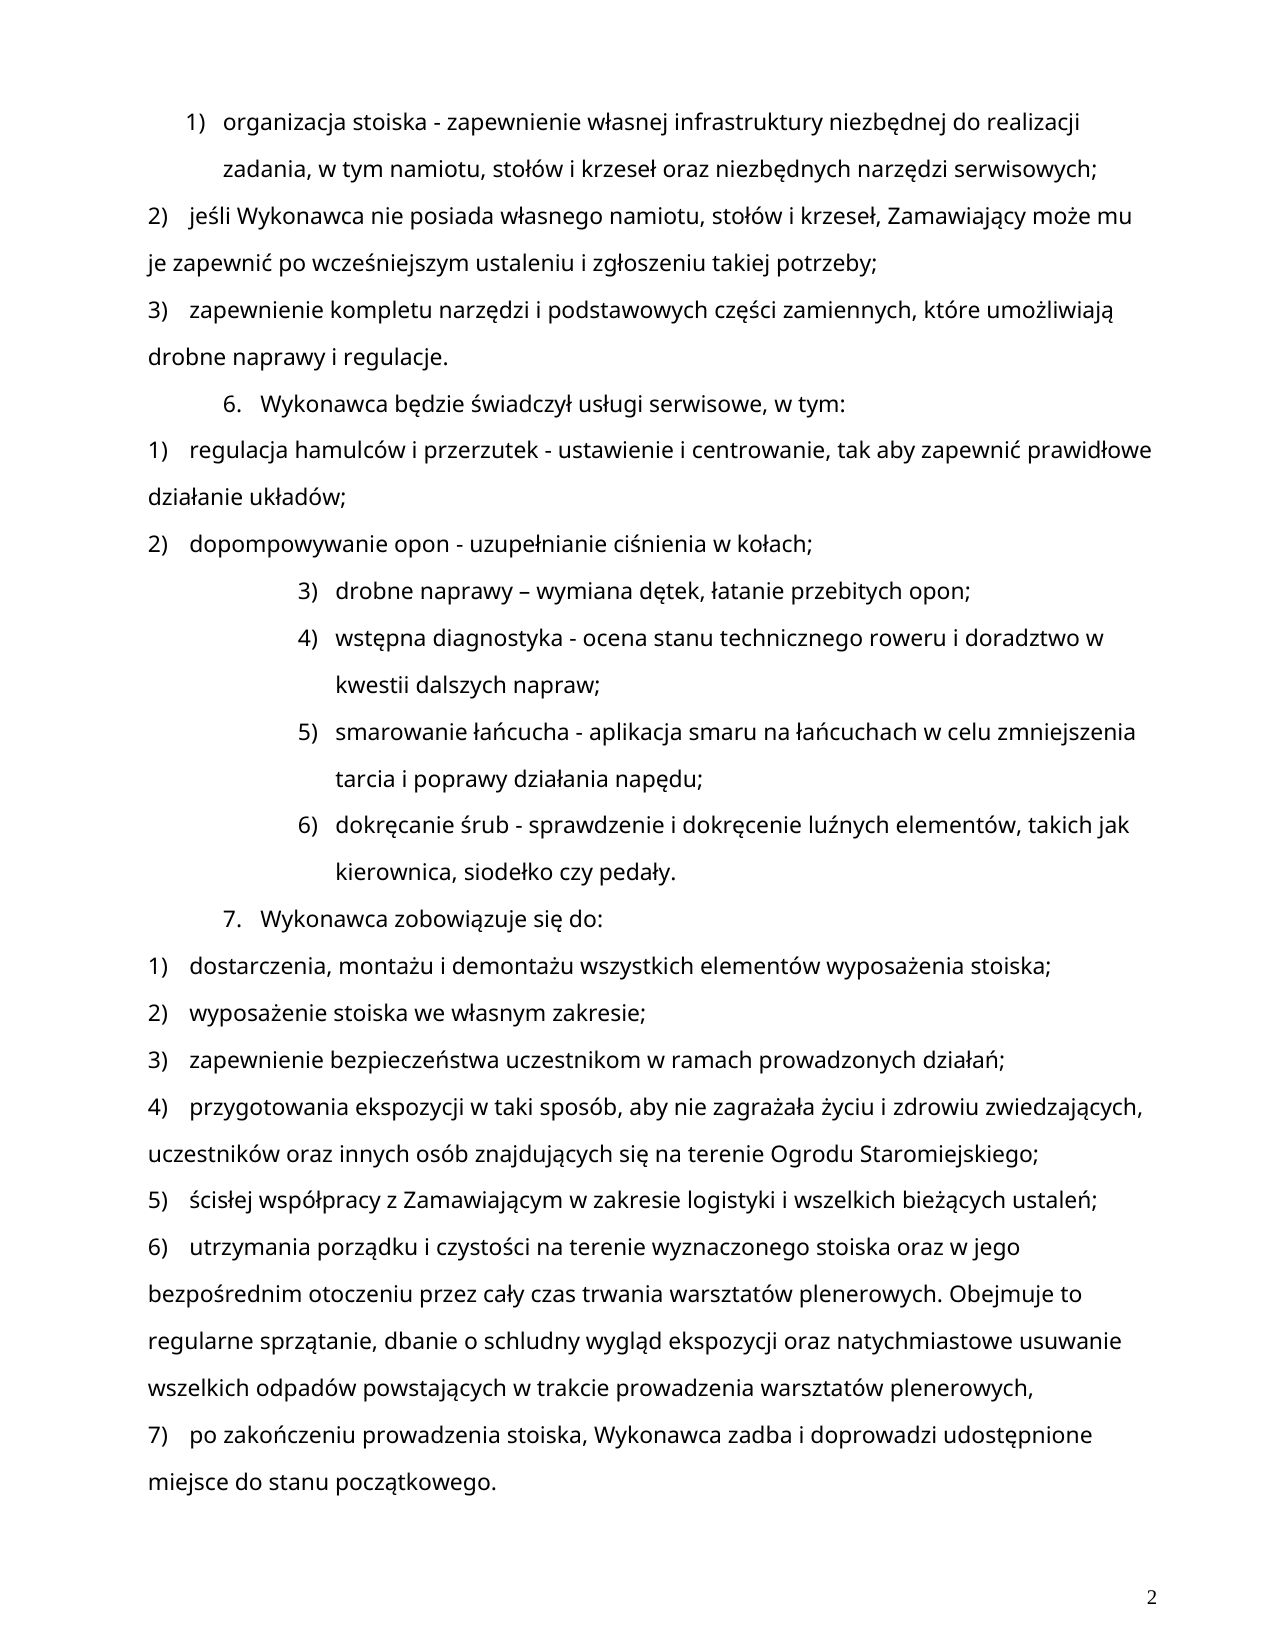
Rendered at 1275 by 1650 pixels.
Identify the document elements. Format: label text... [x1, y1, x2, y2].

list zapewnienie kompletu narzędzi i podstawowych części zamiennych, które umożliwiają drobne naprawy i regulacje. [148, 294, 1157, 372]
list po zakończeniu prowadzenia stoiska, Wykonawca zadba i doprowadzi udostępnione miejsce do stanu początkowego. [148, 1419, 1157, 1497]
list wyposażenie stoiska we własnym zakresie; [148, 997, 1157, 1028]
list wstępna diagnostyka - ocena stanu technicznego roweru i doradztwo w kwestii dalszych napraw; [298, 622, 1157, 700]
list zapewnienie bezpieczeństwa uczestnikom w ramach prowadzonych działań; [148, 1044, 1157, 1075]
list Wykonawca będzie świadczył usługi serwisowe, w tym: [223, 388, 1157, 419]
list drobne naprawy – wymiana dętek, łatanie przebitych opon; [298, 575, 1157, 606]
list smarowanie łańcucha - aplikacja smaru na łańcuchach w celu zmniejszenia tarcia i poprawy działania napędu; [298, 716, 1157, 794]
list Wykonawca zobowiązuje się do: [223, 903, 1157, 934]
list ścisłej współpracy z Zamawiającym w zakresie logistyki i wszelkich bieżących ustaleń; [148, 1184, 1157, 1216]
list przygotowania ekspozycji w taki sposób, aby nie zagrażała życiu i zdrowiu zwiedzających, uczestników oraz innych osób znajdujących się na terenie Ogrodu Staromiejskiego; [148, 1091, 1157, 1169]
list regulacja hamulców i przerzutek - ustawienie i centrowanie, tak aby zapewnić prawidłowe działanie układów; [148, 434, 1157, 513]
list jeśli Wykonawca nie posiada własnego namiotu, stołów i krzeseł, Zamawiający może mu je zapewnić po wcześniejszym ustaleniu i zgłoszeniu takiej potrzeby; [148, 200, 1157, 278]
list utrzymania porządku i czystości na terenie wyznaczonego stoiska oraz w jego bezpośrednim otoczeniu przez cały czas trwania warsztatów plenerowych. Obejmuje to regularne sprzątanie, dbanie o schludny wygląd ekspozycji oraz natychmiastowe usuwanie wszelkich odpadów powstających w trakcie prowadzenia warsztatów plenerowych, [148, 1231, 1157, 1403]
list organizacja stoiska - zapewnienie własnej infrastruktury niezbędnej do realizacji zadania, w tym namiotu, stołów i krzeseł oraz niezbędnych narzędzi serwisowych; [185, 106, 1157, 184]
list dopompowywanie opon - uzupełnianie ciśnienia w kołach; [148, 528, 1157, 559]
list dokręcanie śrub - sprawdzenie i dokręcenie luźnych elementów, takich jak kierownica, siodełko czy pedały. [298, 809, 1157, 888]
list dostarczenia, montażu i demontażu wszystkich elementów wyposażenia stoiska; [148, 950, 1157, 981]
